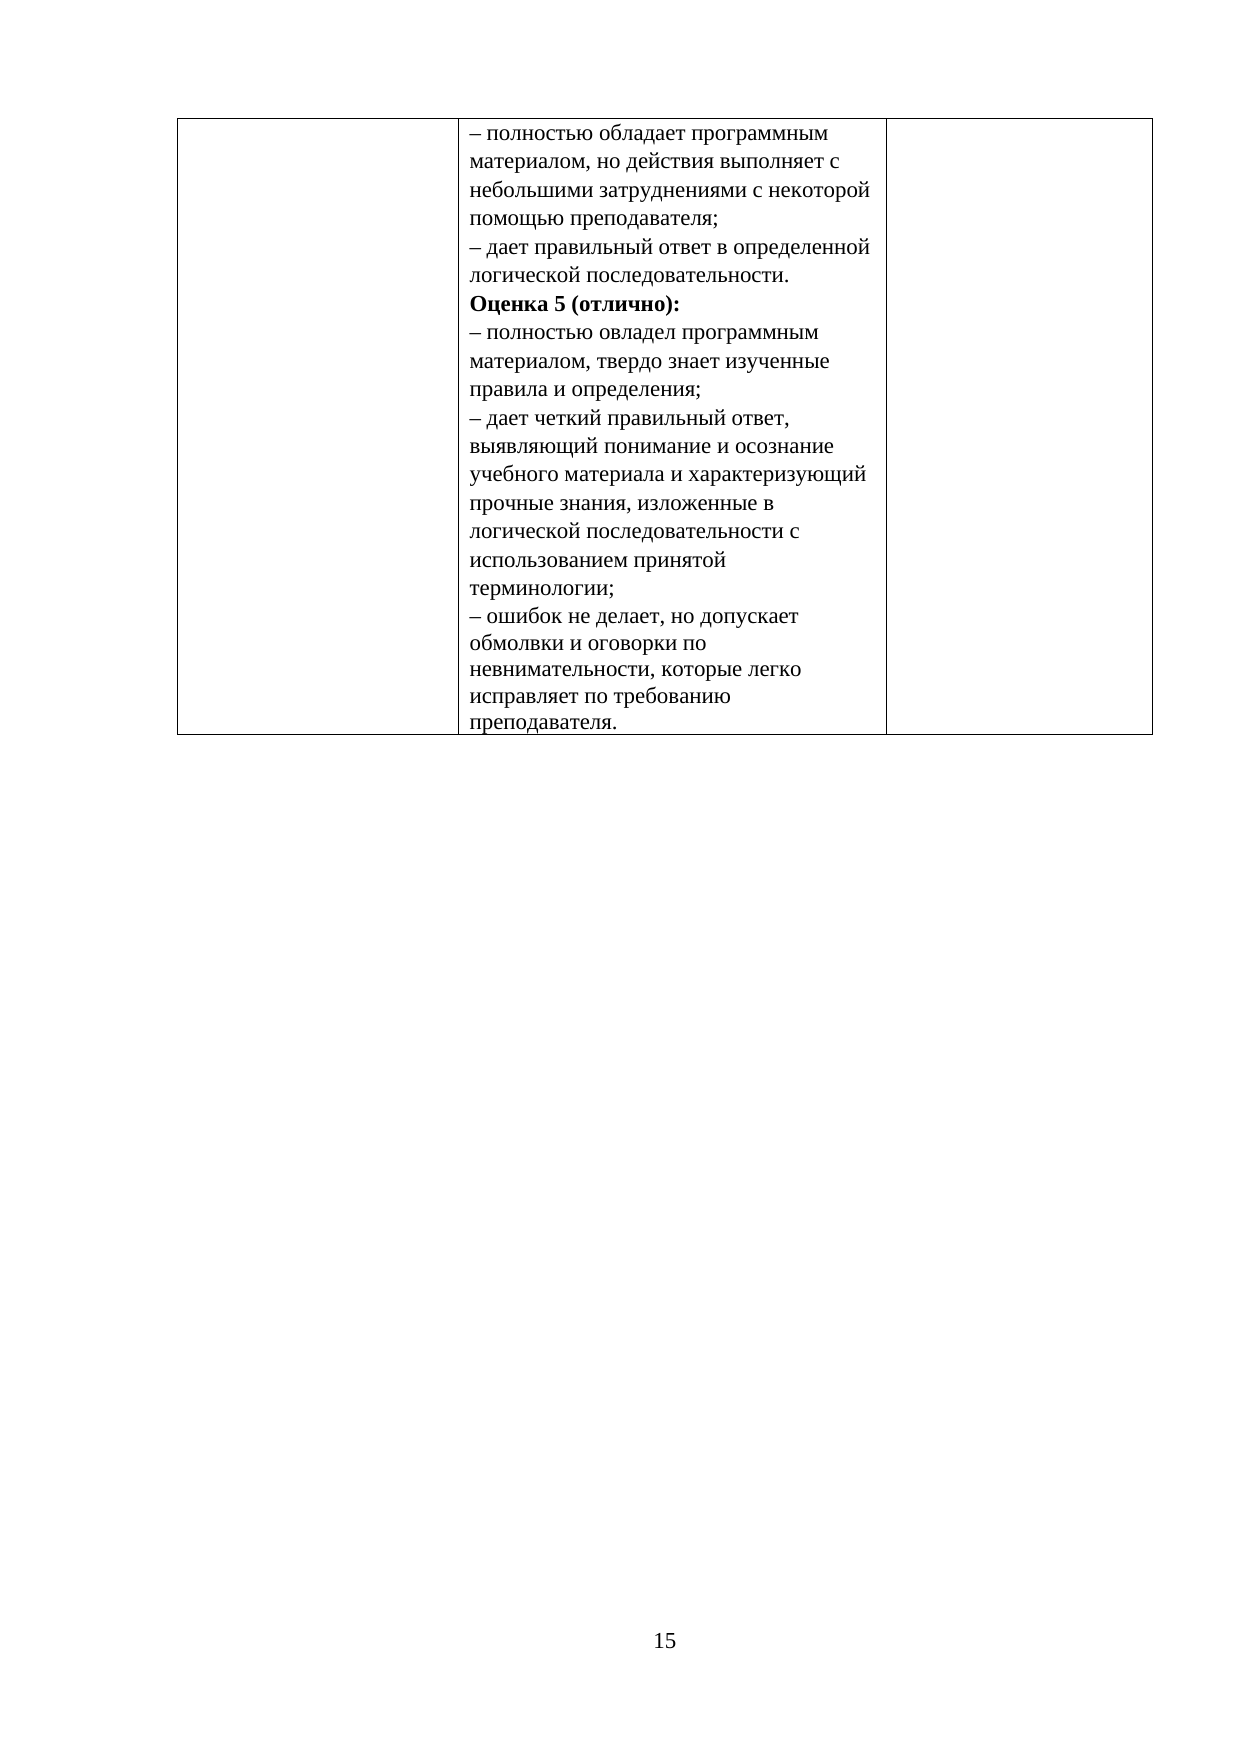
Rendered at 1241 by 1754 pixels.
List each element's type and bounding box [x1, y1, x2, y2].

table_cell [178, 119, 458, 734]
